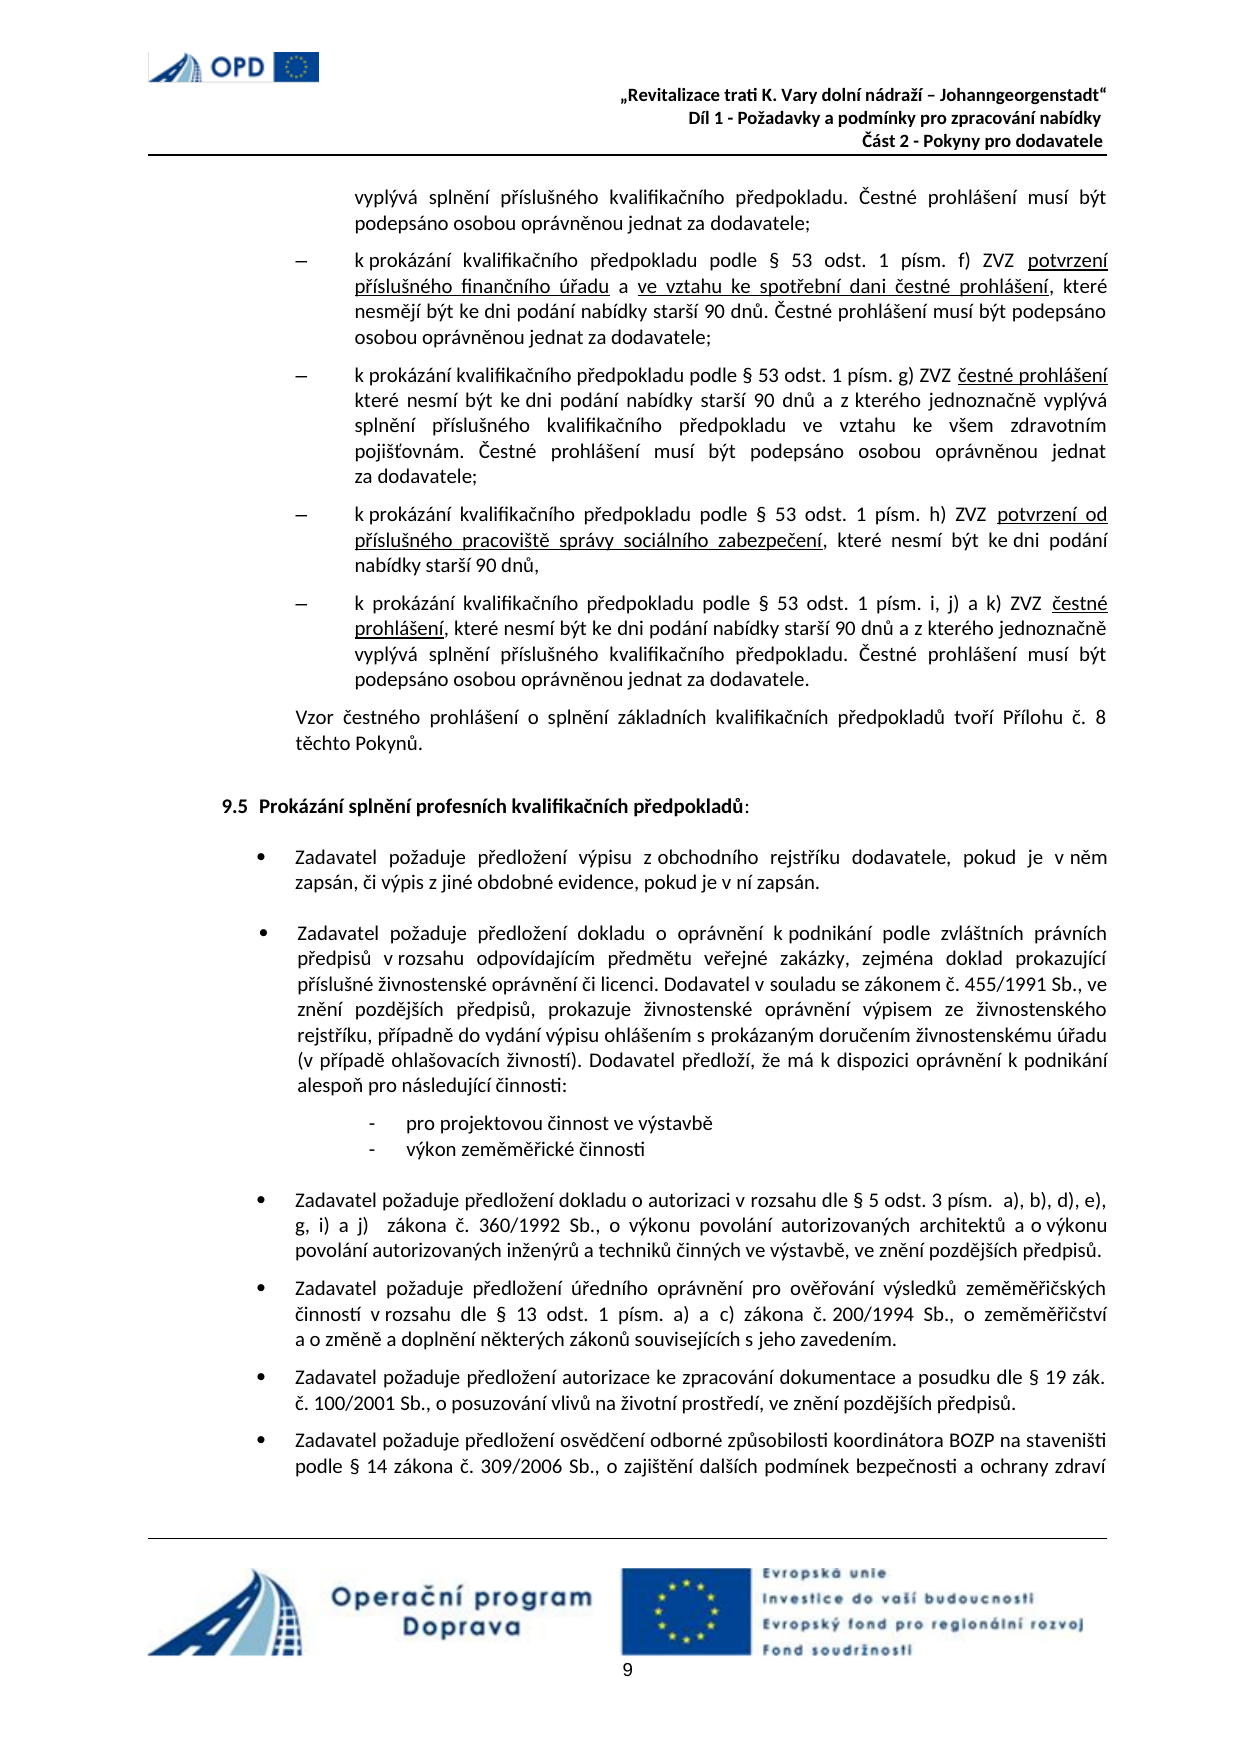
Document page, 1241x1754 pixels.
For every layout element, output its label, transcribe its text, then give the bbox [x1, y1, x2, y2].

list Zadavatel požaduje předložení výpisu z obchodního rejstříku dodavatele, pokud je v něm zapsán, či výpis z jiné obdobné evidence, pokud je v ní zapsán. [257, 844, 1107, 895]
list Zadavatel požaduje předložení dokladu o autorizaci v rozsahu dle § 5 odst. 3 písm. a), b), d), e), g, i) a j) zákona č. 360/1992 Sb., o výkonu povolání autorizovaných architektů a o výkonu povolání autorizovaných inženýrů a techniků činných ve výstavbě, ve znění pozdějších předpisů. [257, 1187, 1107, 1263]
list Prokázání splnění profesních kvalifikačních předpokladů: [221, 793, 1107, 818]
list pro projektovou činnost ve výstavbě [368, 1111, 1107, 1136]
text Vzor čestného prohlášení o splnění základních kvalifikačních předpokladů tvoří Přílohu č. 8 těchto Pokynů. [295, 704, 1107, 755]
picture [147, 1568, 1085, 1659]
list k prokázání kvalifikačního předpokladu podle § 53 odst. 1 písm. i, j) a k) ZVZ čestné prohlášení, které nesmí být ke dni podání nabídky starší 90 dnů a z kterého jednoznačně vyplývá splnění příslušného kvalifikačního předpokladu. Čestné prohlášení musí být podepsáno osobou oprávněnou jednat za dodavatele. [295, 590, 1107, 692]
list Zadavatel požaduje předložení autorizace ke zpracování dokumentace a posudku dle § 19 zák. č. 100/2001 Sb., o posuzování vlivů na životní prostředí, ve znění pozdějších předpisů. [257, 1364, 1107, 1415]
list Zadavatel požaduje předložení úředního oprávnění pro ověřování výsledků zeměměřičských činností v rozsahu dle § 13 odst. 1 písm. a) a c) zákona č. 200/1994 Sb., o zeměměřičství a o změně a doplnění některých zákonů souvisejících s jeho zavedením. [257, 1276, 1107, 1352]
list k prokázání kvalifikačního předpokladu podle § 53 odst. 1 písm. f) ZVZ potvrzení příslušného finančního úřadu a ve vztahu ke spotřební dani čestné prohlášení, které nesmějí být ke dni podání nabídky starší 90 dnů. Čestné prohlášení musí být podepsáno osobou oprávněnou jednat za dodavatele; [295, 248, 1107, 349]
list k prokázání kvalifikačního předpokladu podle § 53 odst. 1 písm. h) ZVZ potvrzení od příslušného pracoviště správy sociálního zabezpečení, které nesmí být ke dni podání nabídky starší 90 dnů, [295, 501, 1107, 578]
list výkon zeměměřické činnosti [369, 1136, 1107, 1161]
list Zadavatel požaduje předložení dokladu o oprávnění k podnikání podle zvláštních právních předpisů v rozsahu odpovídajícím předmětu veřejné zakázky, zejména doklad prokazující příslušné živnostenské oprávnění či licenci. Dodavatel v souladu se zákonem č. 455/1991 Sb., ve znění pozdějších předpisů, prokazuje živnostenské oprávnění výpisem ze živnostenského rejstříku, případně do vydání výpisu ohlášením s prokázaným doručením živnostenskému úřadu (v případě ohlašovacích živností). Dodavatel předloží, že má k dispozici oprávnění k podnikání alespoň pro následující činnosti: [260, 920, 1107, 1098]
list k prokázání kvalifikačního předpokladu podle § 53 odst. 1 písm. g) ZVZ čestné prohlášení které nesmí být ke dni podání nabídky starší 90 dnů a z kterého jednoznačně vyplývá splnění příslušného kvalifikačního předpokladu ve vztahu ke všem zdravotním pojišťovnám. Čestné prohlášení musí být podepsáno osobou oprávněnou jednat za dodavatele; [295, 362, 1107, 489]
picture [147, 52, 319, 84]
